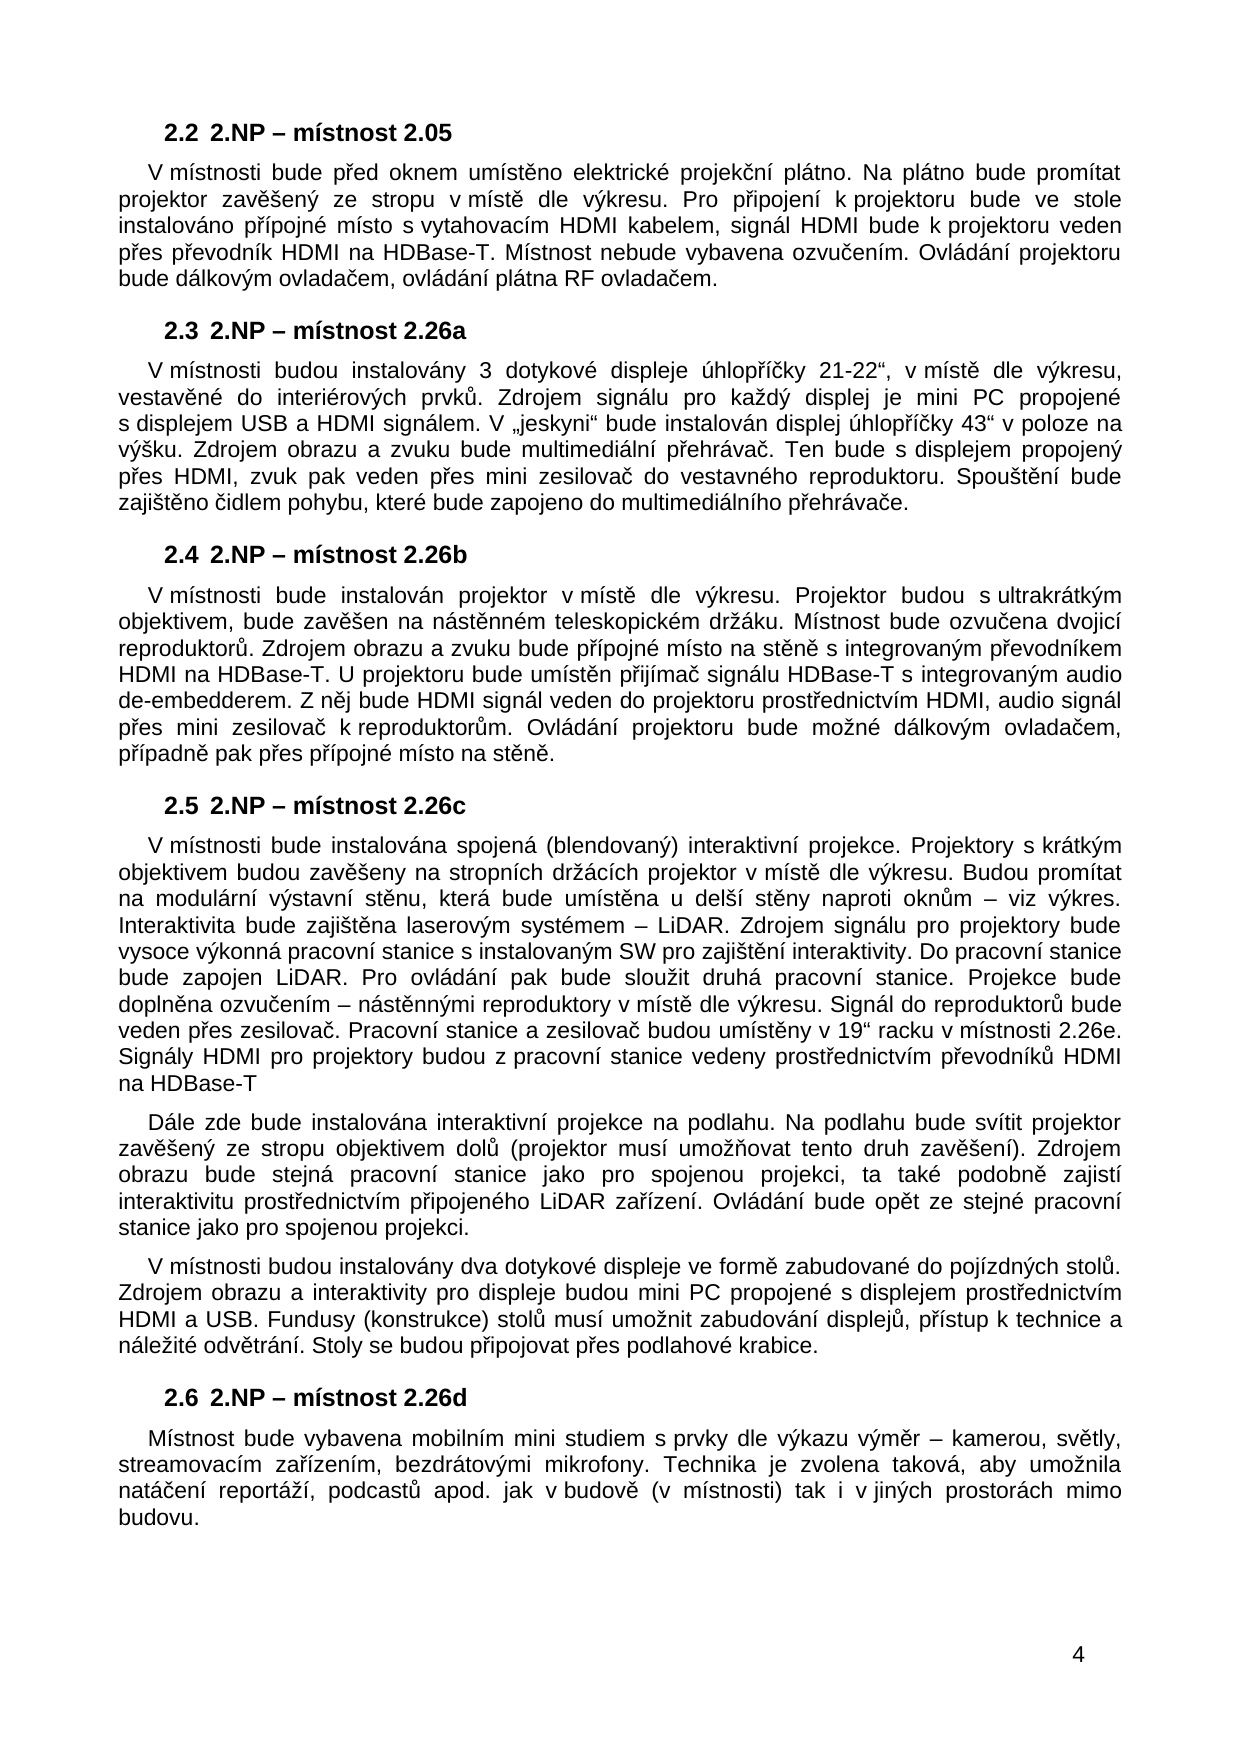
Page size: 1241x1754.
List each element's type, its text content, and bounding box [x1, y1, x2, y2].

text V místnosti bude před oknem umístěno elektrické projekční plátno. Na plátno bude promítat projektor zavěšený ze stropu v místě dle výkresu. Pro připojení k projektoru bude ve stole instalováno přípojné místo s vytahovacím HDMI kabelem, signál HDMI bude k projektoru veden přes převodník HDMI na HDBase-T. Místnost nebude vybavena ozvučením. Ovládání projektoru bude dálkovým ovladačem, ovládání plátna RF ovladačem. [118, 159, 1122, 291]
subtitle 2.NP – místnost 2.26d [164, 1383, 1122, 1412]
text V místnosti budou instalovány 3 dotykové displeje úhlopříčky 21-22“, v místě dle výkresu, vestavěné do interiérových prvků. Zdrojem signálu pro každý displej je mini PC propojené s displejem USB a HDMI signálem. V „jeskyni“ bude instalován displej úhlopříčky 43“ v poloze na výšku. Zdrojem obrazu a zvuku bude multimediální přehrávač. Ten bude s displejem propojený přes HDMI, zvuk pak veden přes mini zesilovač do vestavného reproduktoru. Spouštění bude zajištěno čidlem pohybu, které bude zapojeno do multimediálního přehrávače. [118, 357, 1122, 516]
text V místnosti bude instalována spojená (blendovaný) interaktivní projekce. Projektory s krátkým objektivem budou zavěšeny na stropních držácích projektor v místě dle výkresu. Budou promítat na modulární výstavní stěnu, která bude umístěna u delší stěny naproti oknům – viz výkres. Interaktivita bude zajištěna laserovým systémem – LiDAR. Zdrojem signálu pro projektory bude vysoce výkonná pracovní stanice s instalovaným SW pro zajištění interaktivity. Do pracovní stanice bude zapojen LiDAR. Pro ovládání pak bude sloužit druhá pracovní stanice. Projekce bude doplněna ozvučením – nástěnnými reproduktory v místě dle výkresu. Signál do reproduktorů bude veden přes zesilovač. Pracovní stanice a zesilovač budou umístěny v 19“ racku v místnosti 2.26e. Signály HDMI pro projektory budou z pracovní stanice vedeny prostřednictvím převodníků HDMI na HDBase-T [118, 832, 1122, 1096]
subtitle 2.NP – místnost 2.26b [164, 541, 1122, 569]
text Dále zde bude instalována interaktivní projekce na podlahu. Na podlahu bude svítit projektor zavěšený ze stropu objektivem dolů (projektor musí umožňovat tento druh zavěšení). Zdrojem obrazu bude stejná pracovní stanice jako pro spojenou projekci, ta také podobně zajistí interaktivitu prostřednictvím připojeného LiDAR zařízení. Ovládání bude opět ze stejné pracovní stanice jako pro spojenou projekci. [118, 1108, 1122, 1240]
subtitle 2.NP – místnost 2.26c [164, 791, 1122, 820]
text Místnost bude vybavena mobilním mini studiem s prvky dle výkazu výměr – kamerou, světly, streamovacím zařízením, bezdrátovými mikrofony. Technika je zvolena taková, aby umožnila natáčení reportáží, podcastů apod. jak v budově (v místnosti) tak i v jiných prostorách mimo budovu. [118, 1424, 1122, 1530]
text V místnosti budou instalovány dva dotykové displeje ve formě zabudované do pojízdných stolů. Zdrojem obrazu a interaktivity pro displeje budou mini PC propojené s displejem prostřednictvím HDMI a USB. Fundusy (konstrukce) stolů musí umožnit zabudování displejů, přístup k technice a náležité odvětrání. Stoly se budou připojovat přes podlahové krabice. [118, 1253, 1122, 1358]
subtitle 2.NP – místnost 2.05 [164, 118, 1122, 147]
text V místnosti bude instalován projektor v místě dle výkresu. Projektor budou s ultrakrátkým objektivem, bude zavěšen na nástěnném teleskopickém držáku. Místnost bude ozvučena dvojicí reproduktorů. Zdrojem obrazu a zvuku bude přípojné místo na stěně s integrovaným převodníkem HDMI na HDBase-T. U projektoru bude umístěn přijímač signálu HDBase-T s integrovaným audio de-embedderem. Z něj bude HDMI signál veden do projektoru prostřednictvím HDMI, audio signál přes mini zesilovač k reproduktorům. Ovládání projektoru bude možné dálkovým ovladačem, případně pak přes přípojné místo na stěně. [118, 582, 1122, 766]
subtitle 2.NP – místnost 2.26a [164, 316, 1122, 345]
